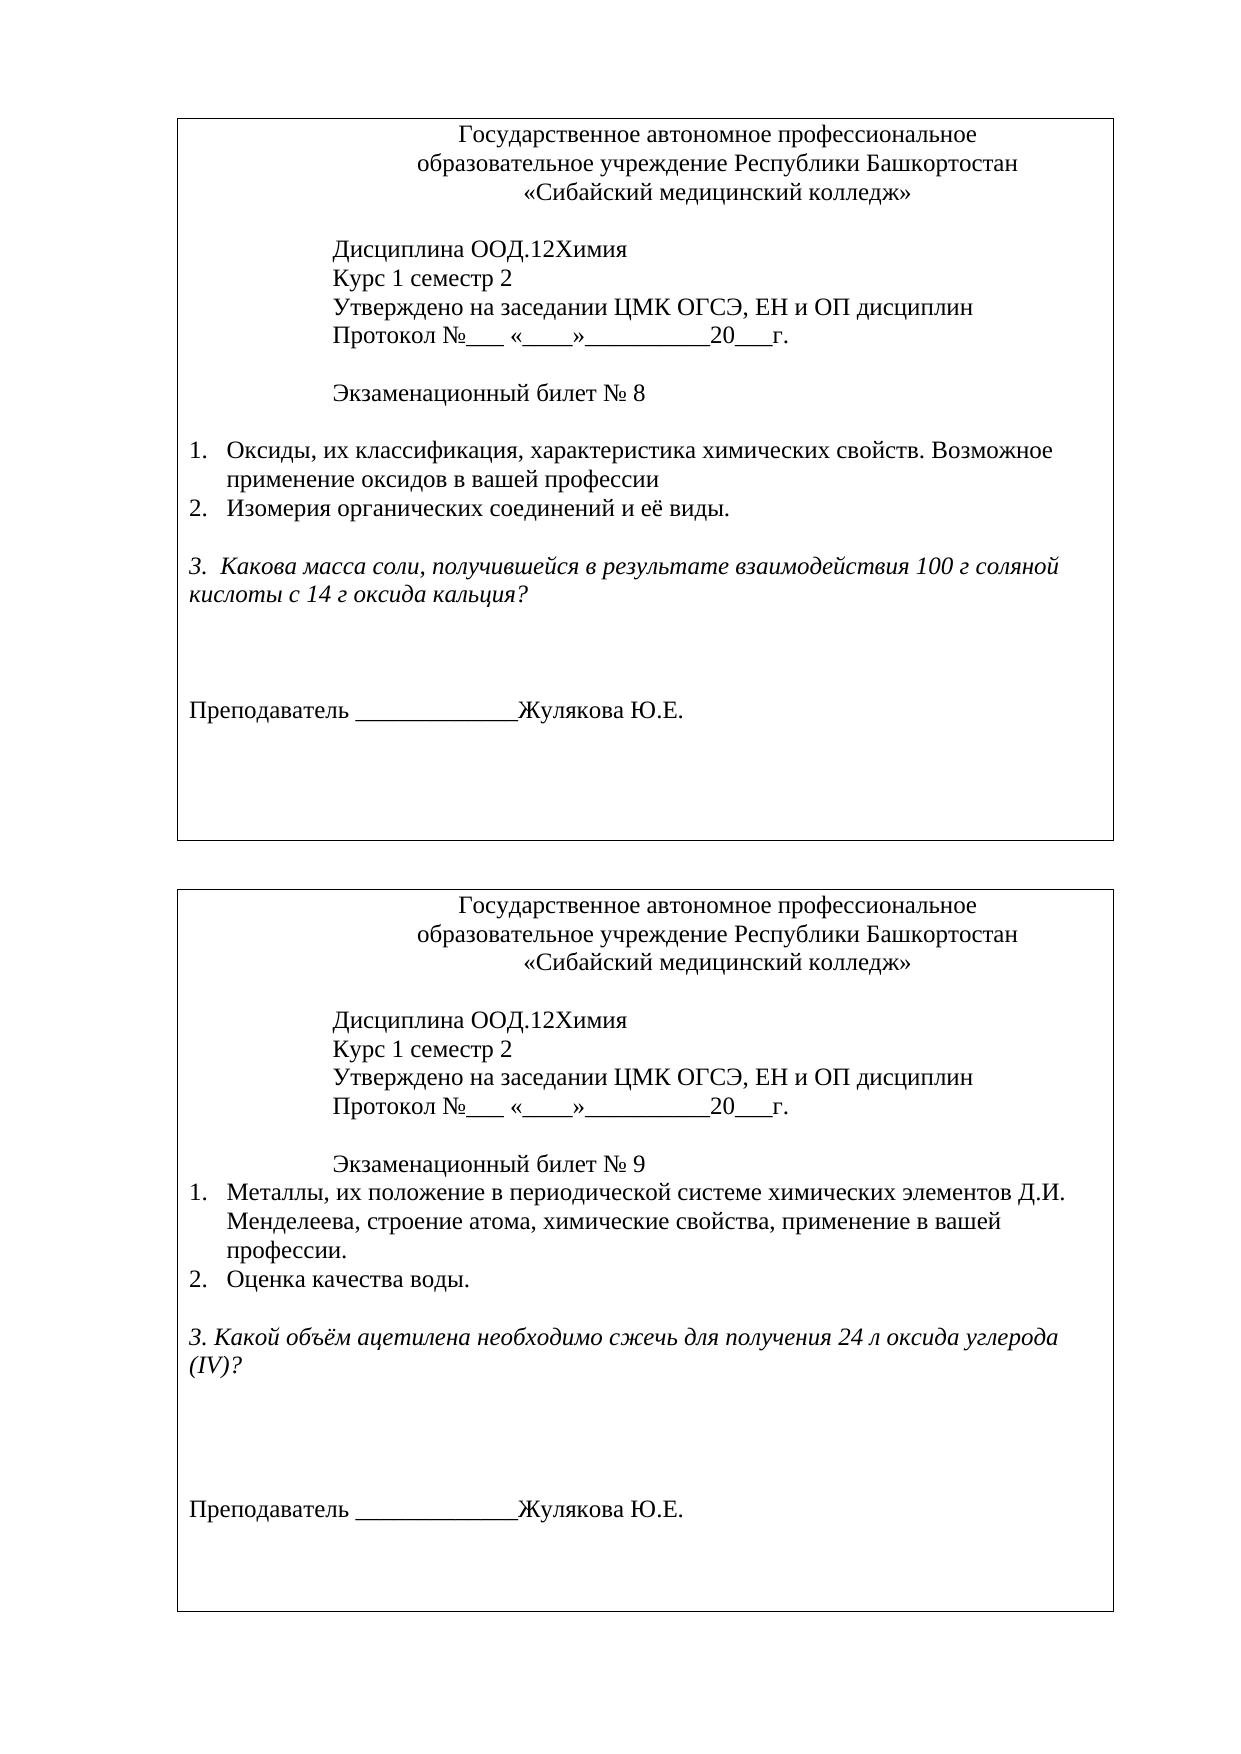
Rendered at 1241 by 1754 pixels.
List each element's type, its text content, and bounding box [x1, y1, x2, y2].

table_cell Государственное автономное профессиональное образовательное учреждение Республики Башкортостан «Сибайский медицинский колледж» Дисциплина ООД.12Химия Курс 1 семестр 2 Утверждено на заседании ЦМК ОГСЭ, ЕН и ОП дисциплин Протокол №___ «____»__________20___г. Экзаменационный билет № 8 Оксиды, их классификация, характеристика химических свойств. Возможное применение оксидов в вашей профессии Изомерия органических соединений и её виды. 3. Какова масса соли, получившейся в результате взаимодействия соляной кислоты с оксида кальция? Преподаватель _____________Жулякова Ю.Е. [178, 119, 1113, 840]
table_header Государственное автономное профессиональное образовательное учреждение Республики Башкортостан «Сибайский медицинский колледж» Дисциплина ООД.12Химия Курс 1 семестр 2 Утверждено на заседании ЦМК ОГСЭ, ЕН и ОП дисциплин Протокол №___ «____»__________20___г. Экзаменационный билет № 9 Металлы, их положение в периодической системе химических элементов Д.И. Менделеева, строение атома, химические свойства, применение в вашей профессии. Оценка качества воды. 3. Какой объём ацетилена необходимо сжечь для получения оксида углерода (IV)? Преподаватель _____________Жулякова Ю.Е. [178, 890, 1113, 1611]
